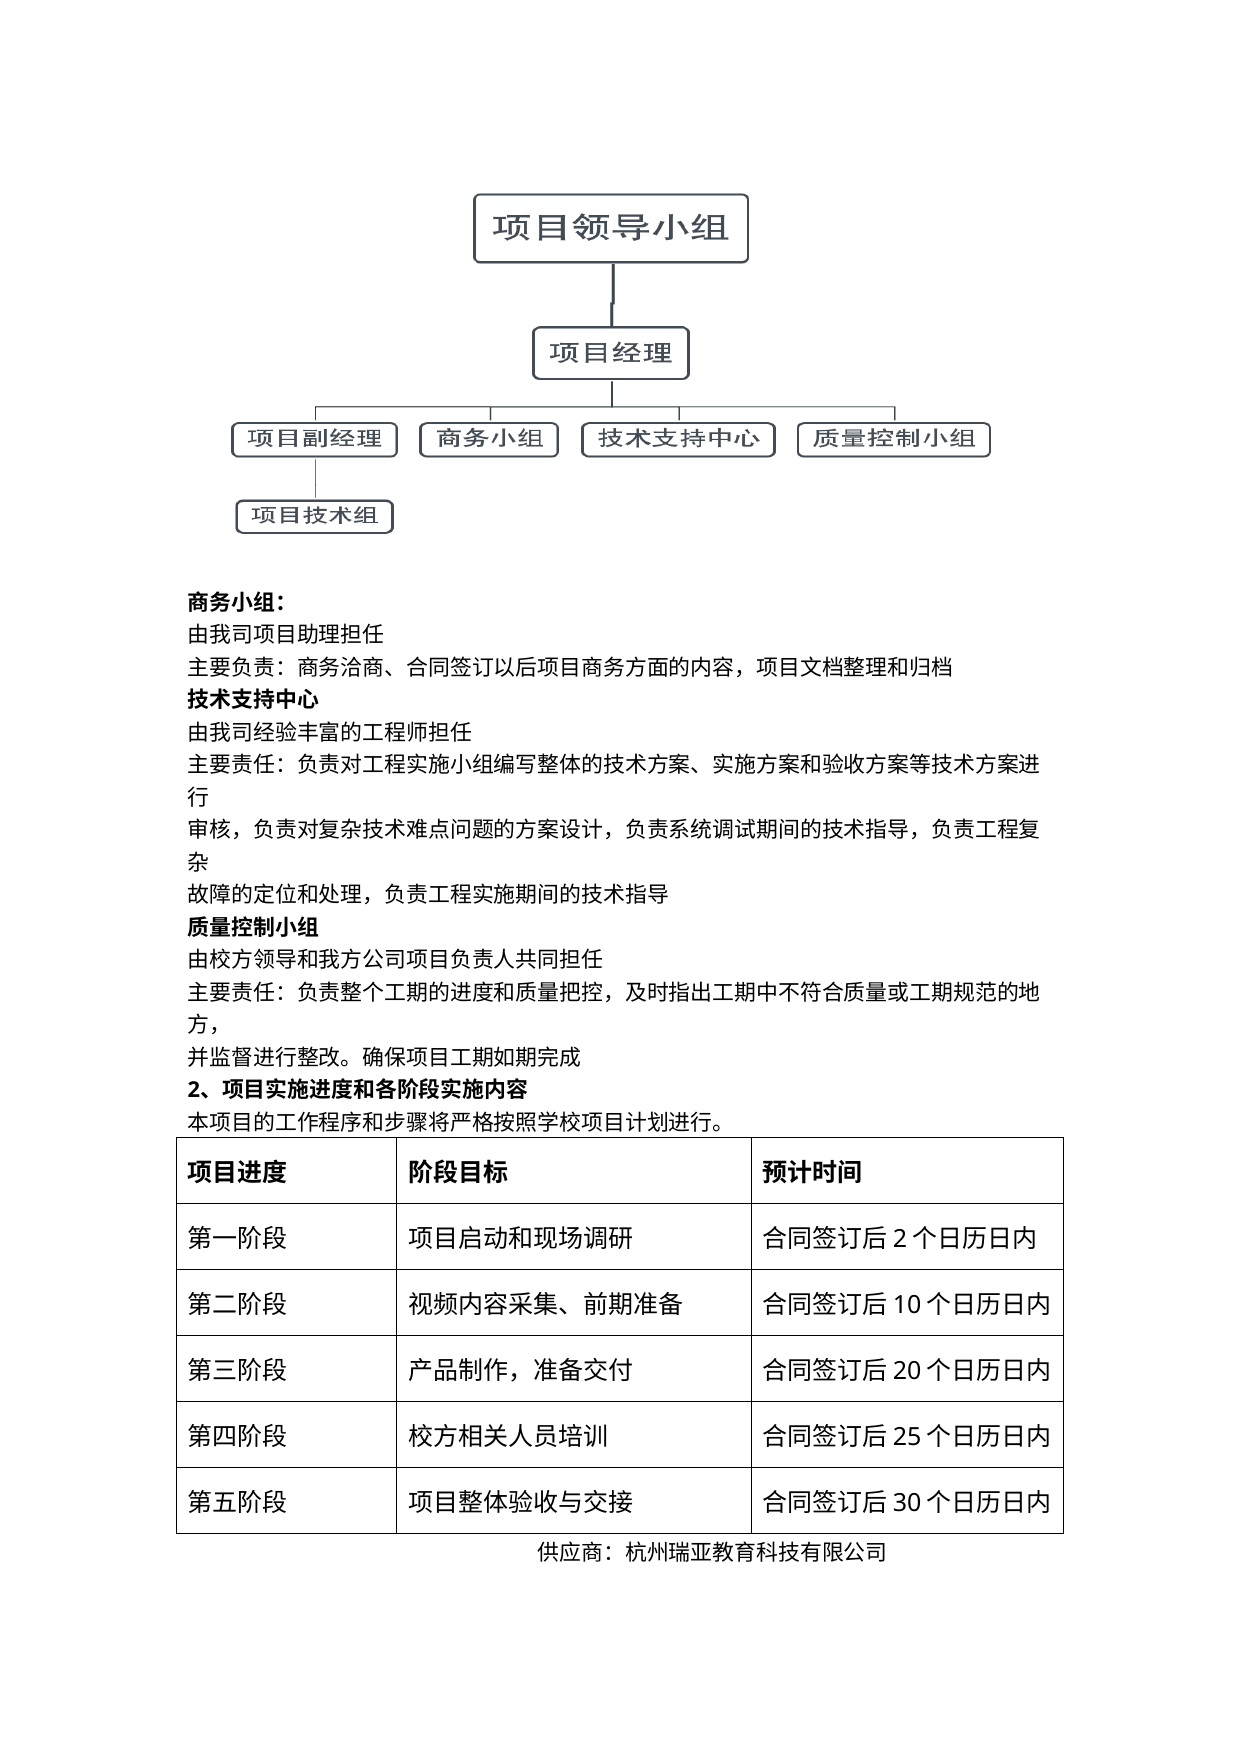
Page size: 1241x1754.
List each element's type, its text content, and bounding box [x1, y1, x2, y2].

text 审核，负责对复杂技术难点问题的方案设计，负责系统调试期间的技术指导，负责工程复杂 [187, 812, 1053, 877]
table_header 阶段目标 [397, 1138, 751, 1203]
text 本项目的工作程序和步骤将严格按照学校项目计划进行。 [187, 1104, 1053, 1137]
text 由我司项目助理担任 [187, 617, 1053, 649]
table_cell 视频内容采集、前期准备 [397, 1270, 751, 1335]
text 技术支持中心 [187, 682, 1053, 714]
table_cell 项目整体验收与交接 [397, 1468, 751, 1533]
table_cell 项目启动和现场调研 [397, 1204, 751, 1269]
text 故障的定位和处理，负责工程实施期间的技术指导 [187, 877, 1053, 909]
text 主要责任：负责对工程实施小组编写整体的技术方案、实施方案和验收方案等技术方案进行 [187, 747, 1053, 812]
table_cell 合同签订后30个日历日内 [752, 1468, 1063, 1533]
text 2、项目实施进度和各阶段实施内容 [187, 1072, 1053, 1104]
table_header 预计时间 [752, 1138, 1063, 1203]
table_cell 合同签订后2个日历日内 [752, 1204, 1063, 1269]
table_header 项目进度 [177, 1138, 396, 1203]
text 由校方领导和我方公司项目负责人共同担任 [187, 942, 1053, 974]
text 由我司经验丰富的工程师担任 [187, 714, 1053, 747]
table_cell 第五阶段 [177, 1468, 396, 1533]
table_cell 合同签订后20个日历日内 [752, 1336, 1063, 1401]
text 商务小组： [187, 584, 1053, 617]
table_cell 第四阶段 [177, 1402, 396, 1467]
table_cell 合同签订后25个日历日内 [752, 1402, 1063, 1467]
table_cell 第一阶段 [177, 1204, 396, 1269]
table_cell 校方相关人员培训 [397, 1402, 751, 1467]
table_cell 第二阶段 [177, 1270, 396, 1335]
text 主要负责：商务洽商、合同签订以后项目商务方面的内容，项目文档整理和归档 [187, 649, 1053, 682]
text 主要责任：负责整个工期的进度和质量把控，及时指出工期中不符合质量或工期规范的地方， [187, 974, 1053, 1039]
text 质量控制小组 [187, 909, 1053, 942]
text 供应商：杭州瑞亚教育科技有限公司 [494, 1534, 1053, 1567]
table_cell 产品制作，准备交付 [397, 1336, 751, 1401]
picture [187, 162, 1038, 567]
table_cell 合同签订后10个日历日内 [752, 1270, 1063, 1335]
text 并监督进行整改。确保项目工期如期完成 [187, 1039, 1053, 1072]
table_cell 第三阶段 [177, 1336, 396, 1401]
